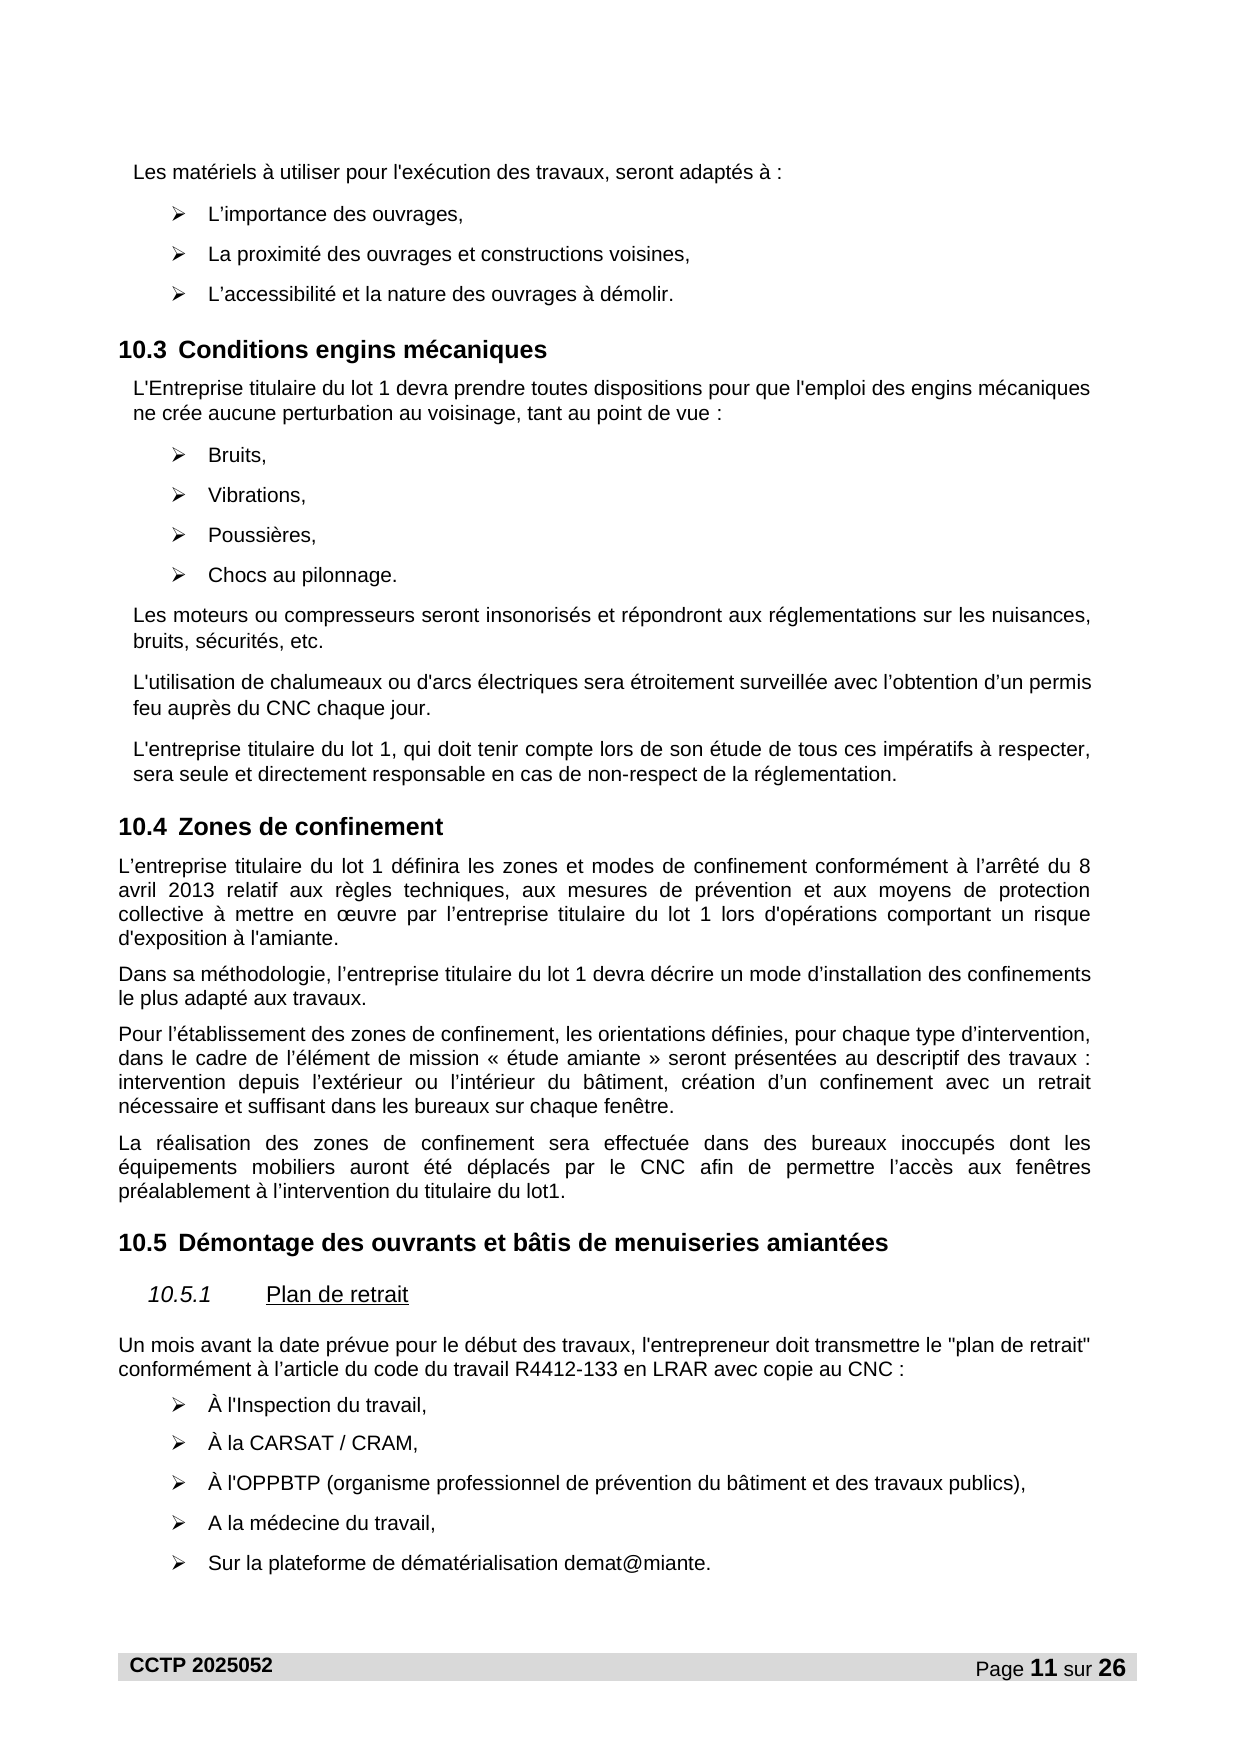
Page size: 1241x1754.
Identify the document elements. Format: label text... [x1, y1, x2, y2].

subtitle Zones de confinement [118, 812, 1092, 841]
list À la CARSAT / CRAM, [170, 1431, 1092, 1455]
subtitle Démontage des ouvrants et bâtis de menuiseries amiantées [118, 1227, 1092, 1256]
list Vibrations, [170, 483, 1092, 507]
text Les moteurs ou compresseurs seront insonorisés et répondront aux réglementations sur les nuisances, bruits, sécurités, etc. [133, 603, 1092, 652]
text L'entreprise titulaire du lot 1, qui doit tenir compte lors de son étude de tous ces impératifs à respecter, sera seule et directement responsable en cas de non-respect de la réglementation. [133, 737, 1092, 786]
text Pour l’établissement des zones de confinement, les orientations définies, pour chaque type d’intervention, dans le cadre de l’élément de mission « étude amiante » seront présentées au descriptif des travaux : intervention depuis l’extérieur ou l’intérieur du bâtiment, création d’un confinement avec un retrait nécessaire et suffisant dans les bureaux sur chaque fenêtre. [118, 1022, 1092, 1118]
list Chocs au pilonnage. [170, 563, 1092, 587]
text Un mois avant la date prévue pour le début des travaux, l'entrepreneur doit transmettre le "plan de retrait" conformément à l’article du code du travail R4412-133 en LRAR avec copie au CNC : [118, 1333, 1092, 1381]
text L’entreprise titulaire du lot 1 définira les zones et modes de confinement conformément à l’arrêté du 8 avril 2013 relatif aux règles techniques, aux mesures de prévention et aux moyens de protection collective à mettre en œuvre par l’entreprise titulaire du lot 1 lors d'opérations comportant un risque d'exposition à l'amiante. [118, 853, 1092, 949]
list L’accessibilité et la nature des ouvrages à démolir. [170, 282, 1092, 306]
list Poussières, [170, 523, 1092, 547]
text Les matériels à utiliser pour l'exécution des travaux, seront adaptés à : [133, 160, 1092, 184]
text La réalisation des zones de confinement sera effectuée dans des bureaux inoccupés dont les équipements mobiliers auront été déplacés par le CNC afin de permettre l’accès aux fenêtres préalablement à l’intervention du titulaire du lot1. [118, 1131, 1092, 1202]
text L'Entreprise titulaire du lot 1 devra prendre toutes dispositions pour que l'emploi des engins mécaniques ne crée aucune perturbation au voisinage, tant au point de vue : [133, 376, 1092, 425]
list À l'OPPBTP (organisme professionnel de prévention du bâtiment et des travaux publics), [170, 1471, 1092, 1495]
list La proximité des ouvrages et constructions voisines, [170, 242, 1092, 266]
list À l'Inspection du travail, [170, 1393, 1092, 1417]
list L’importance des ouvrages, [170, 202, 1092, 226]
subtitle Conditions engins mécaniques [118, 335, 1092, 363]
list Sur la plateforme de dématérialisation demat@miante. [170, 1551, 1092, 1575]
subtitle Plan de retrait [148, 1281, 1092, 1308]
list Bruits, [170, 443, 1092, 467]
text L'utilisation de chalumeaux ou d'arcs électriques sera étroitement surveillée avec l’obtention d’un permis feu auprès du CNC chaque jour. [133, 670, 1092, 719]
list A la médecine du travail, [170, 1511, 1092, 1535]
text Dans sa méthodologie, l’entreprise titulaire du lot 1 devra décrire un mode d’installation des confinements le plus adapté aux travaux. [118, 962, 1092, 1010]
